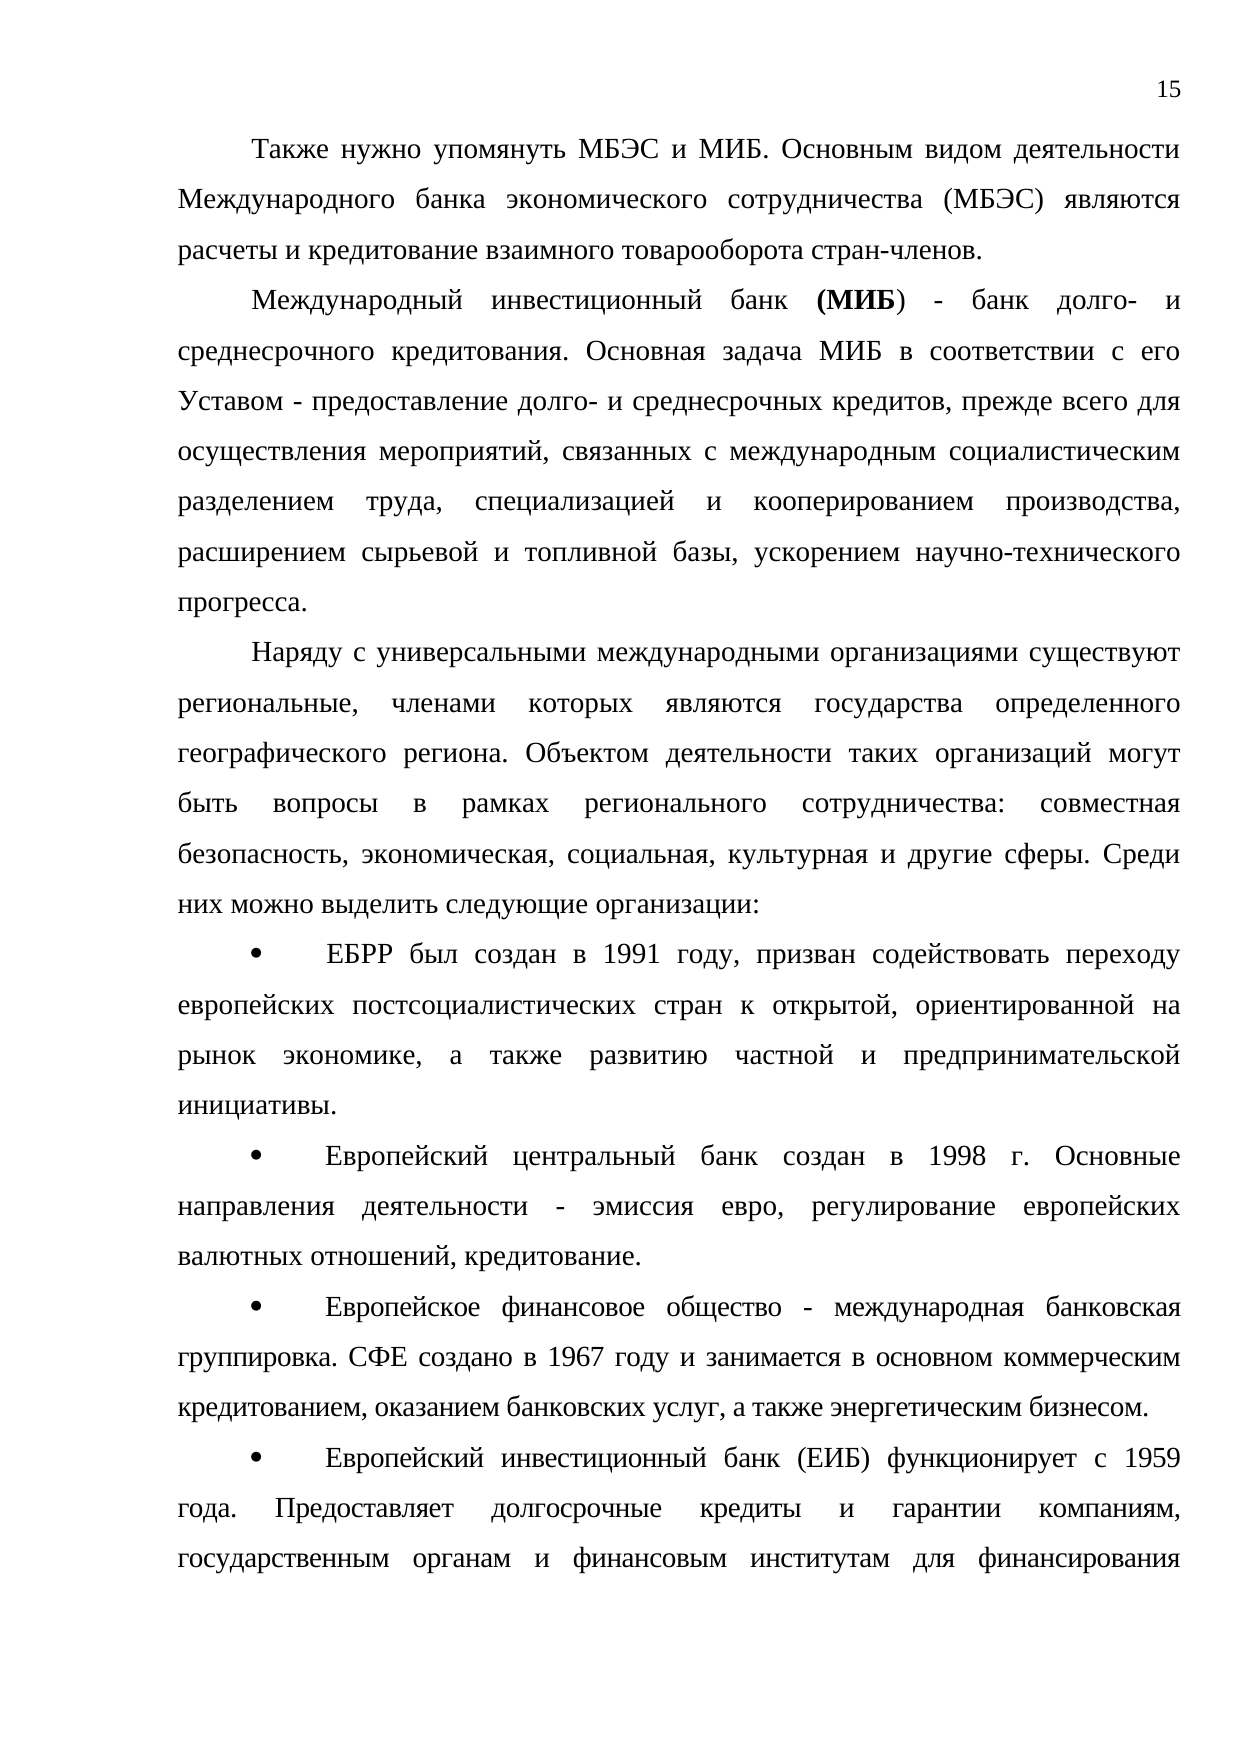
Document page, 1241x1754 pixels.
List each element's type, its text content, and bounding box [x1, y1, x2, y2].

list Европейский центральный банк создан в 1998 г. Основные направления деятельности - эмиссия евро, регулирование европейских валютных отношений, кредитование. [177, 1138, 1181, 1272]
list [177, 1440, 1181, 1574]
list Европейское финансовое общество - международная банковская группировка. СФЕ создано в 1967 году и занимается в основном коммерческим кредитованием, оказанием банковских услуг, а также энергетическим бизнесом. [177, 1289, 1181, 1423]
text Также нужно упомянуть МБЭС и МИБ. Основным видом деятельности Международного банка экономического сотрудничества (МБЭС) являются расчеты и кредитование взаимного товарооборота стран-членов. [177, 131, 1181, 266]
text Наряду с универсальными международными организациями существуют региональные, членами которых являются государства определенного географического региона. Объектом деятельности таких организаций могут быть вопросы в рамках регионального сотрудничества: совместная безопасность, экономическая, социальная, культурная и другие сферы. Среди них можно выделить следующие организации: [177, 634, 1181, 919]
list ЕБРР был создан в 1991 году, призван содействовать переходу европейских постсоциалистических стран к открытой, ориентированной на рынок экономике, а также развитию частной и предпринимательской инициативы. [177, 936, 1181, 1121]
text Международный инвестиционный банк (МИБ) - банк долго- и среднесрочного кредитования. Основная задача МИБ в соответствии с его Уставом - предоставление долго- и среднесрочных кредитов, прежде всего для осуществления мероприятий, связанных с международным социалистическим разделением труда, специализацией и кооперированием производства, расширением сырьевой и топливной базы, ускорением научно-технического прогресса. [177, 282, 1181, 618]
